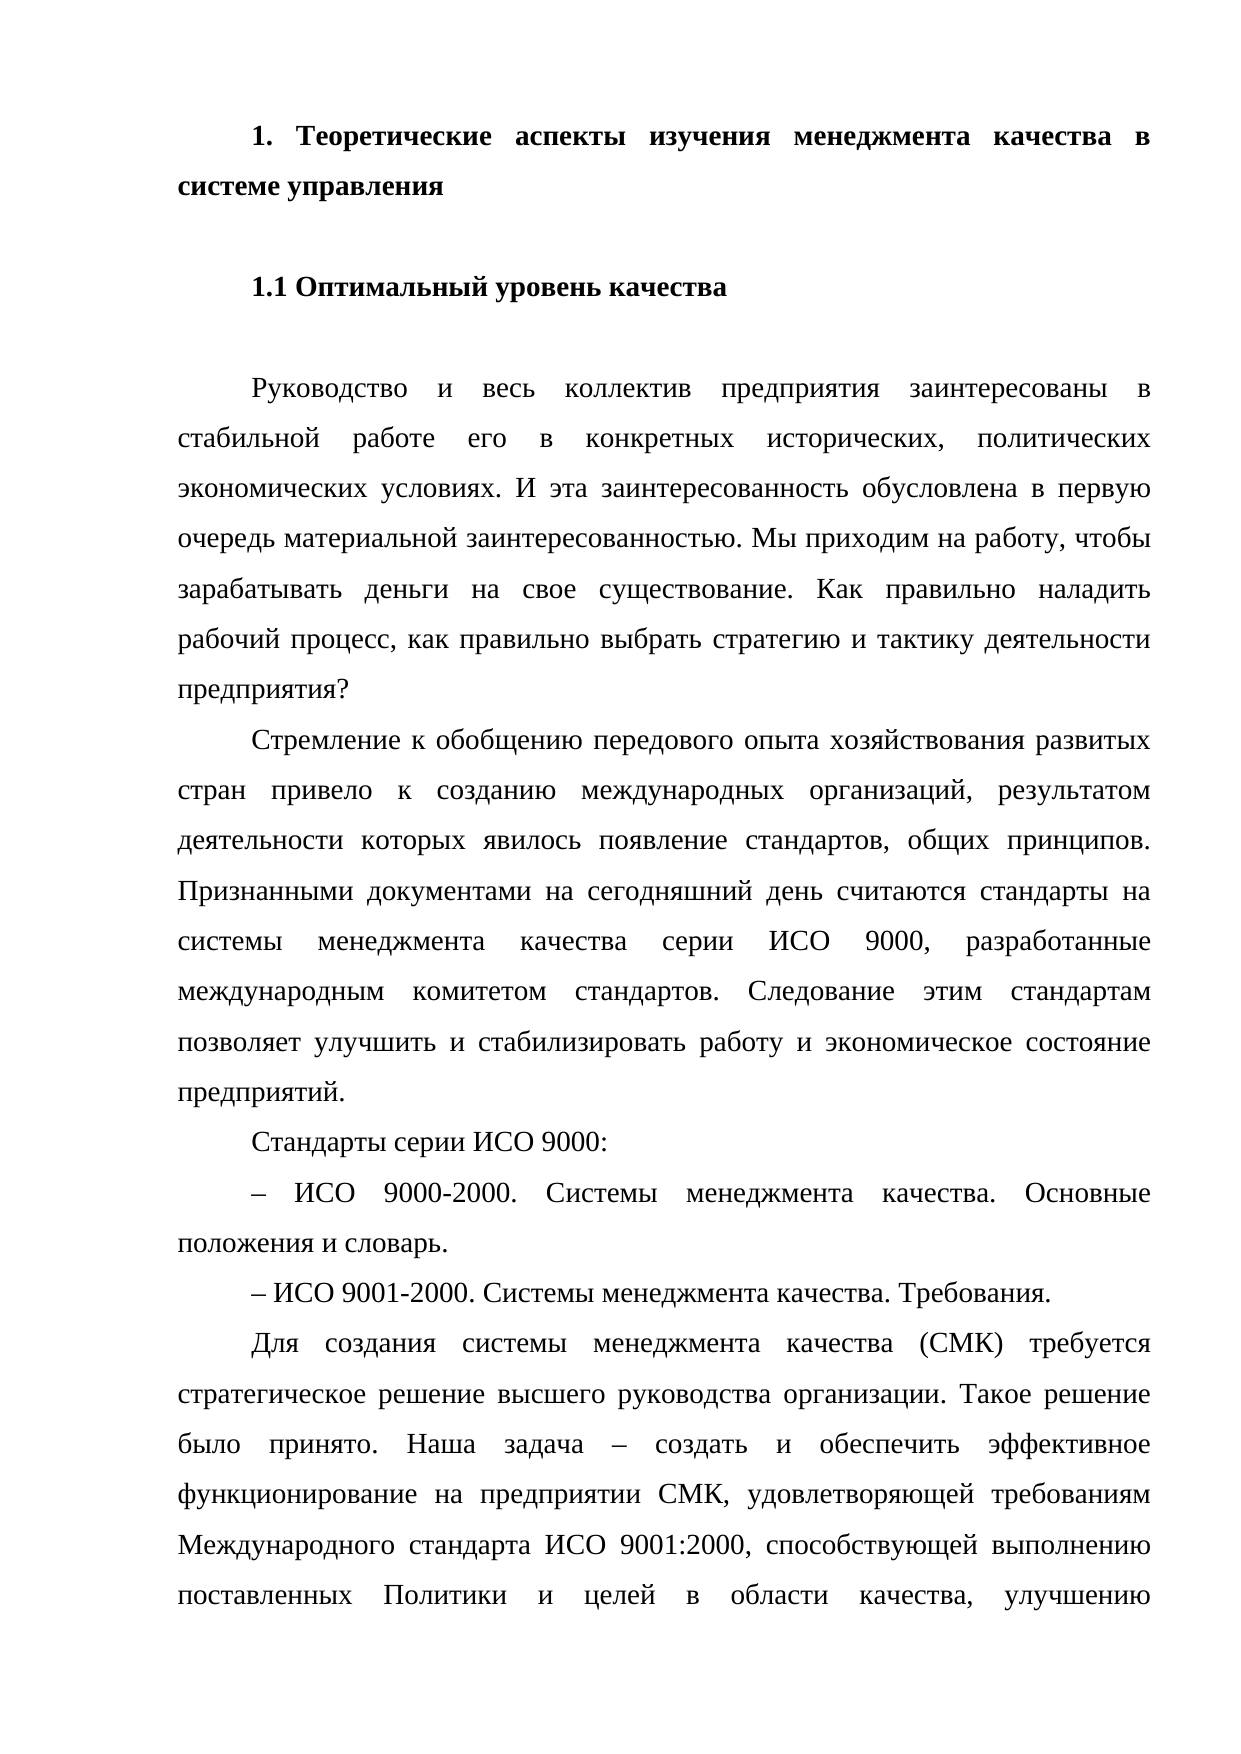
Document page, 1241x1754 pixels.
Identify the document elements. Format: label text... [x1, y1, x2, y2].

subtitle 1.1 Оптимальный уровень качества [177, 269, 1152, 303]
text Стремление к обобщению передового опыта хозяйствования развитых стран привело к созданию международных организаций, результатом деятельности которых явилось появление стандартов, общих принципов. Признанными документами на сегодняшний день считаются стандарты на системы менеджмента качества серии ИСО 9000, разработанные международным комитетом стандартов. Следование этим стандартам позволяет улучшить и стабилизировать работу и экономическое состояние предприятий. [177, 722, 1152, 1108]
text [177, 1326, 1152, 1611]
text – ИСО 9000-2000. Системы менеджмента качества. Основные положения и словарь. [177, 1175, 1152, 1258]
text Стандарты серии ИСО 9000: [177, 1124, 1152, 1158]
text Руководство и весь коллектив предприятия заинтересованы в стабильной работе его в конкретных исторических, политических экономических условиях. И эта заинтересованность обусловлена в первую очередь материальной заинтересованностью. Мы приходим на работу, чтобы зарабатывать деньги на свое существование. Как правильно наладить рабочий процесс, как правильно выбрать стратегию и тактику деятельности предприятия? [177, 370, 1152, 705]
text – ИСО 9001-2000. Системы менеджмента качества. Требования. [177, 1275, 1152, 1309]
text 1. Теоретические аспекты изучения менеджмента качества в системе управления [177, 118, 1152, 202]
